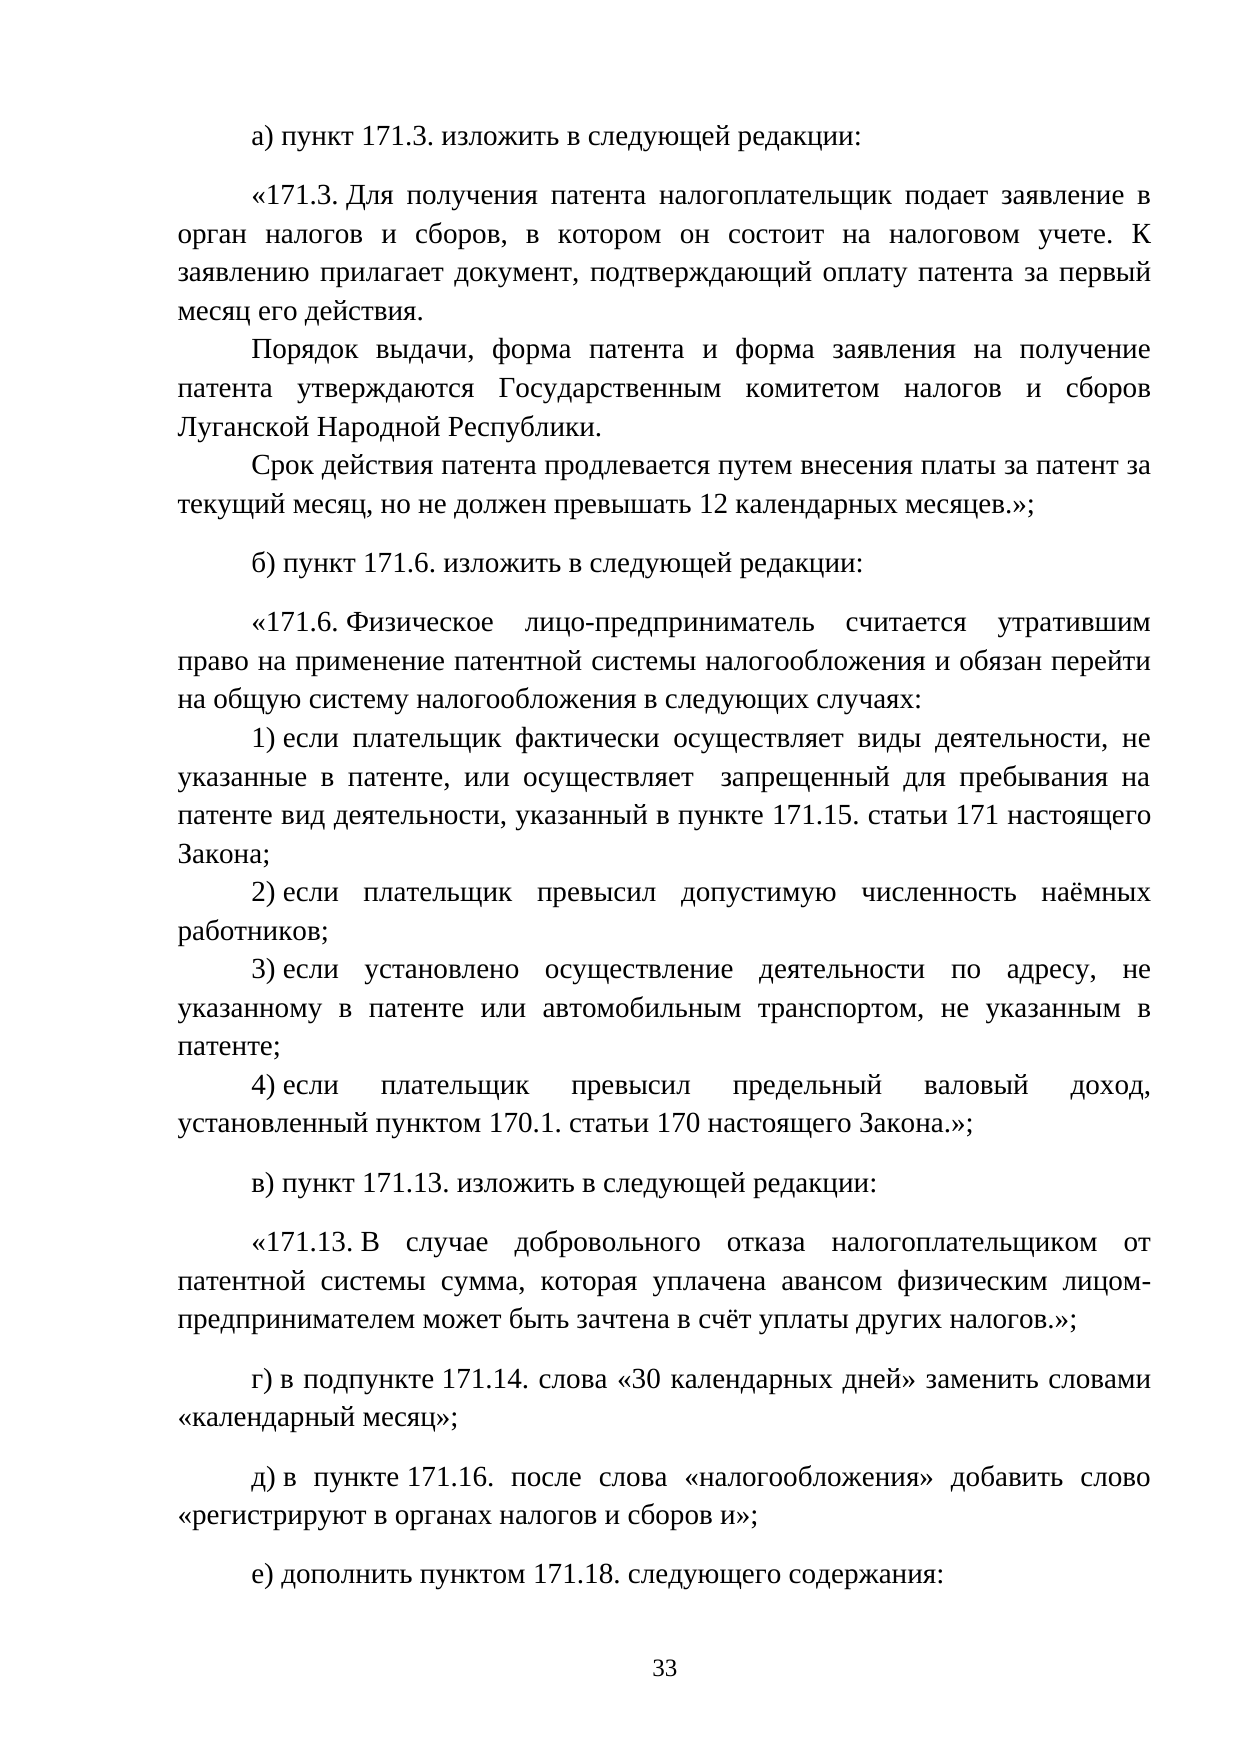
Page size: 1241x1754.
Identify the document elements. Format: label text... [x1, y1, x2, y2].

text 3) если установлено осуществление деятельности по адресу, не указанному в патенте или автомобильным транспортом, не указанным в патенте; [177, 951, 1152, 1062]
text 1) если плательщик фактически осуществляет виды деятельности, не указанные в патенте, или осуществляет запрещенный для пребывания на патенте вид деятельности, указанный в пункте 171.15. статьи 171 настоящего Закона; [177, 720, 1152, 869]
text е) дополнить пунктом 171.18. следующего содержания: [177, 1557, 1152, 1590]
text «171.6. Физическое лицо-предприниматель считается утратившим право на применение патентной системы налогообложения и обязан перейти на общую систему налогообложения в следующих случаях: [177, 604, 1152, 715]
text «171.13. В случае добровольного отказа налогоплательщиком от патентной системы сумма, которая уплачена авансом физическим лицом-предпринимателем может быть зачтена в счёт уплаты других налогов.»; [177, 1224, 1152, 1335]
text «171.3. Для получения патента налогоплательщик подает заявление в орган налогов и сборов, в котором он состоит на налоговом учете. К заявлению прилагает документ, подтверждающий оплату патента за первый месяц его действия. [177, 177, 1152, 327]
text Срок действия патента продлевается путем внесения платы за патент за текущий месяц, но не должен превышать 12 календарных месяцев.»; [177, 447, 1152, 519]
text Порядок выдачи, форма патента и форма заявления на получение патента утверждаются Государственным комитетом налогов и сборов Луганской Народной Республики. [177, 332, 1152, 442]
text г) в подпункте 171.14. слова «30 календарных дней» заменить словами «календарный месяц»; [177, 1361, 1152, 1433]
text б) пункт 171.6. изложить в следующей редакции: [177, 545, 1152, 579]
text в) пункт 171.13. изложить в следующей редакции: [177, 1165, 1152, 1198]
text 4) если плательщик превысил предельный валовый доход, установленный пунктом 170.1. статьи 170 настоящего Закона.»; [177, 1067, 1152, 1139]
text д) в пункте 171.16. после слова «налогообложения» добавить слово «регистрируют в органах налогов и сборов и»; [177, 1459, 1152, 1531]
text а) пункт 171.3. изложить в следующей редакции: [177, 118, 1152, 152]
text 2) если плательщик превысил допустимую численность наёмных работников; [177, 874, 1152, 946]
